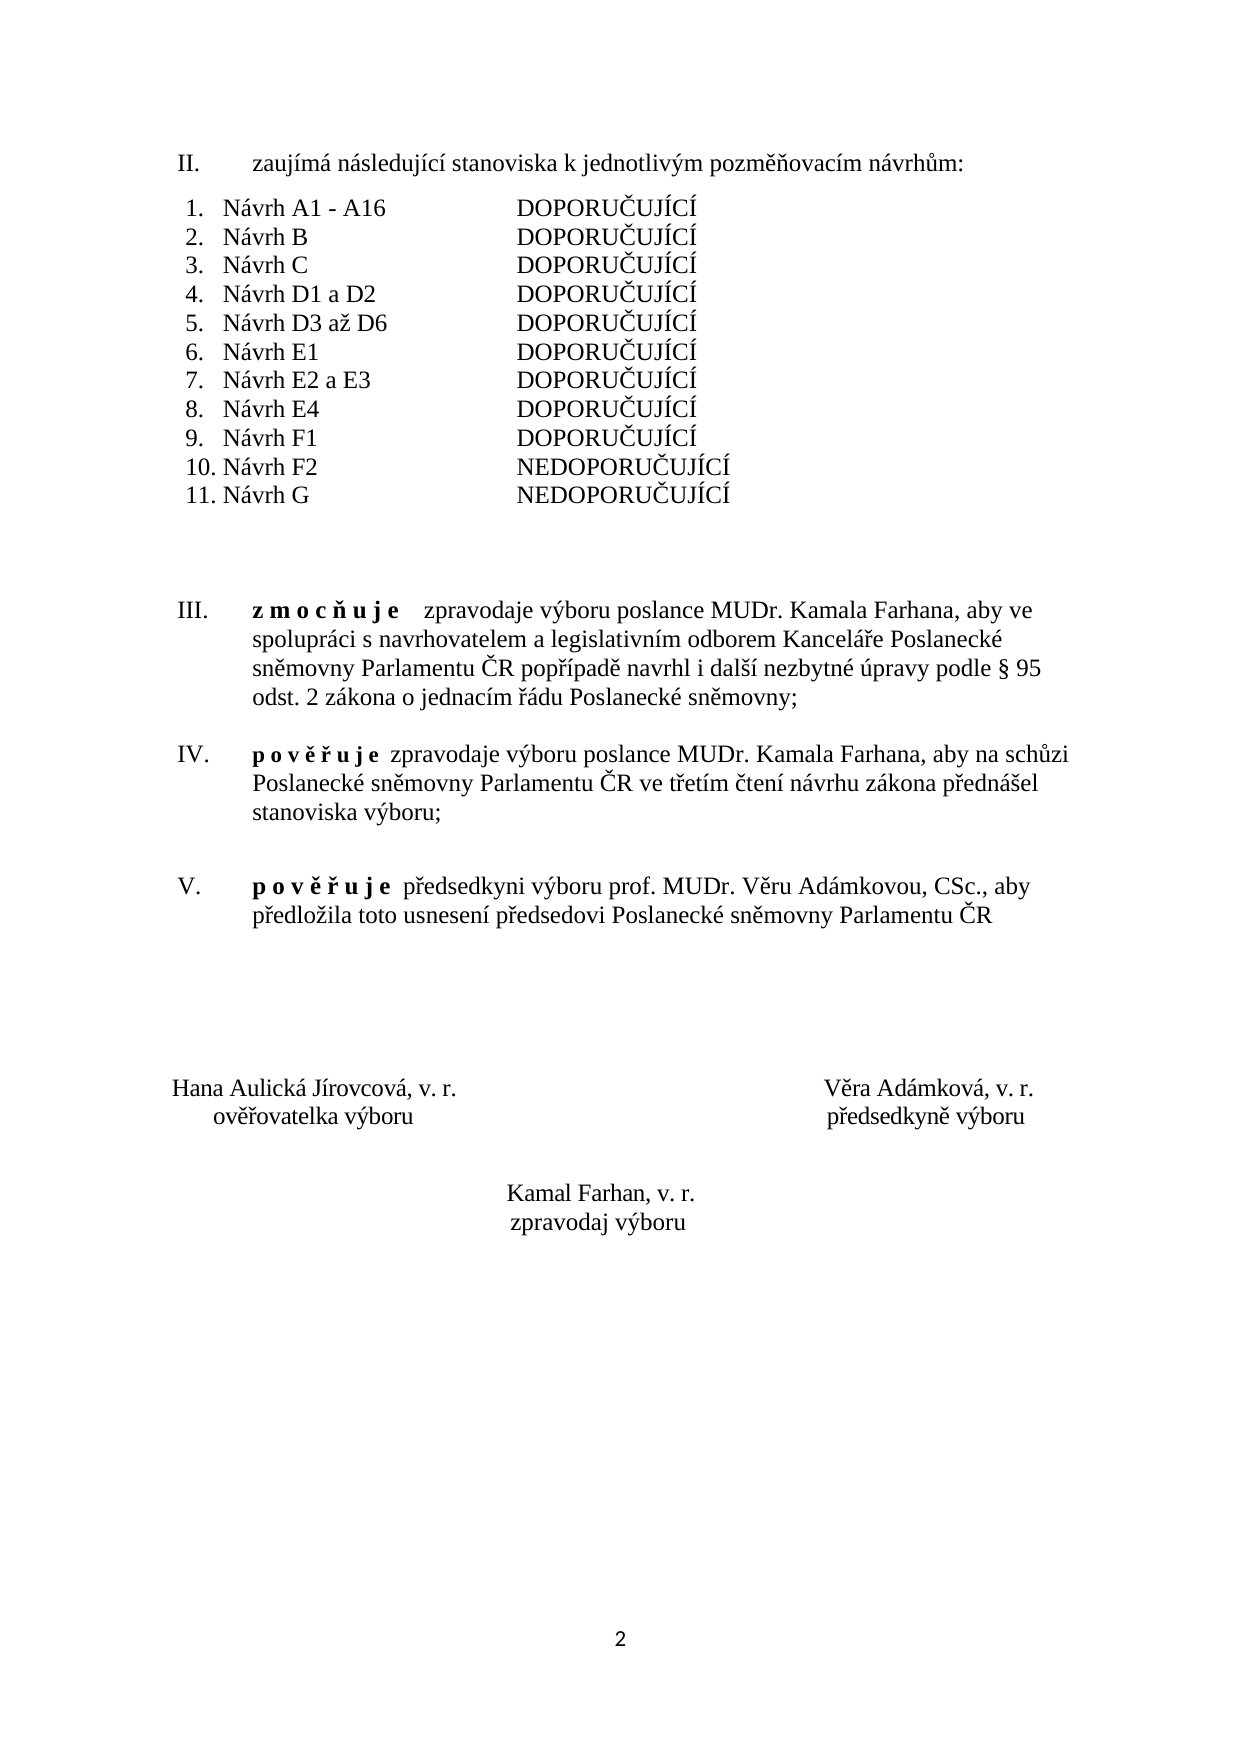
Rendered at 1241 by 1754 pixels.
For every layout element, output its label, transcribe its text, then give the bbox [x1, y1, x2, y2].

list Návrh D1 a D2 DOPORUČUJÍCÍ [185, 279, 1093, 308]
list Návrh E4 DOPORUČUJÍCÍ [185, 394, 1093, 423]
list Návrh F1 DOPORUČUJÍCÍ [185, 423, 1093, 452]
list Návrh E2 a E3 DOPORUČUJÍCÍ [185, 366, 1093, 394]
list Návrh G NEDOPORUČUJÍCÍ [185, 481, 1093, 509]
text Kamal Farhan, v. r. [148, 1178, 1093, 1207]
text ověřovatelka výboru předsedkyně výboru [148, 1101, 1093, 1130]
list Návrh E1 DOPORUČUJÍCÍ [185, 337, 1093, 366]
text zpravodaj výboru [148, 1207, 1093, 1235]
list Návrh B DOPORUČUJÍCÍ [185, 222, 1093, 251]
list zmocňuje zpravodaje výboru poslance MUDr. Kamala Farhana, aby ve spolupráci s navrhovatelem a legislativním odborem Kanceláře Poslanecké sněmovny Parlamentu ČR popřípadě navrhl i další nezbytné úpravy podle § 95 odst. 2 zákona o jednacím řádu Poslanecké sněmovny; [177, 596, 1093, 711]
text Hana Aulická Jírovcová, v. r. Věra Adámková, v. r. [148, 1073, 1093, 1101]
list Návrh A1 - A16 DOPORUČUJÍCÍ [185, 193, 1093, 222]
list Návrh F2 NEDOPORUČUJÍCÍ [185, 452, 1093, 481]
list p o v ě ř u j e zpravodaje výboru poslance MUDr. Kamala Farhana, aby na schůzi Poslanecké sněmovny Parlamentu ČR ve třetím čtení návrhu zákona přednášel stanoviska výboru; [177, 739, 1093, 826]
list Návrh D3 až D6 DOPORUČUJÍCÍ [185, 308, 1093, 337]
list zaujímá následující stanoviska k jednotlivým pozměňovacím návrhům: [177, 148, 1093, 176]
list p o v ě ř u j e předsedkyni výboru prof. MUDr. Věru Adámkovou, CSc., aby předložila toto usnesení předsedovi Poslanecké sněmovny Parlamentu ČR [177, 871, 1093, 928]
list Návrh C DOPORUČUJÍCÍ [185, 251, 1093, 279]
